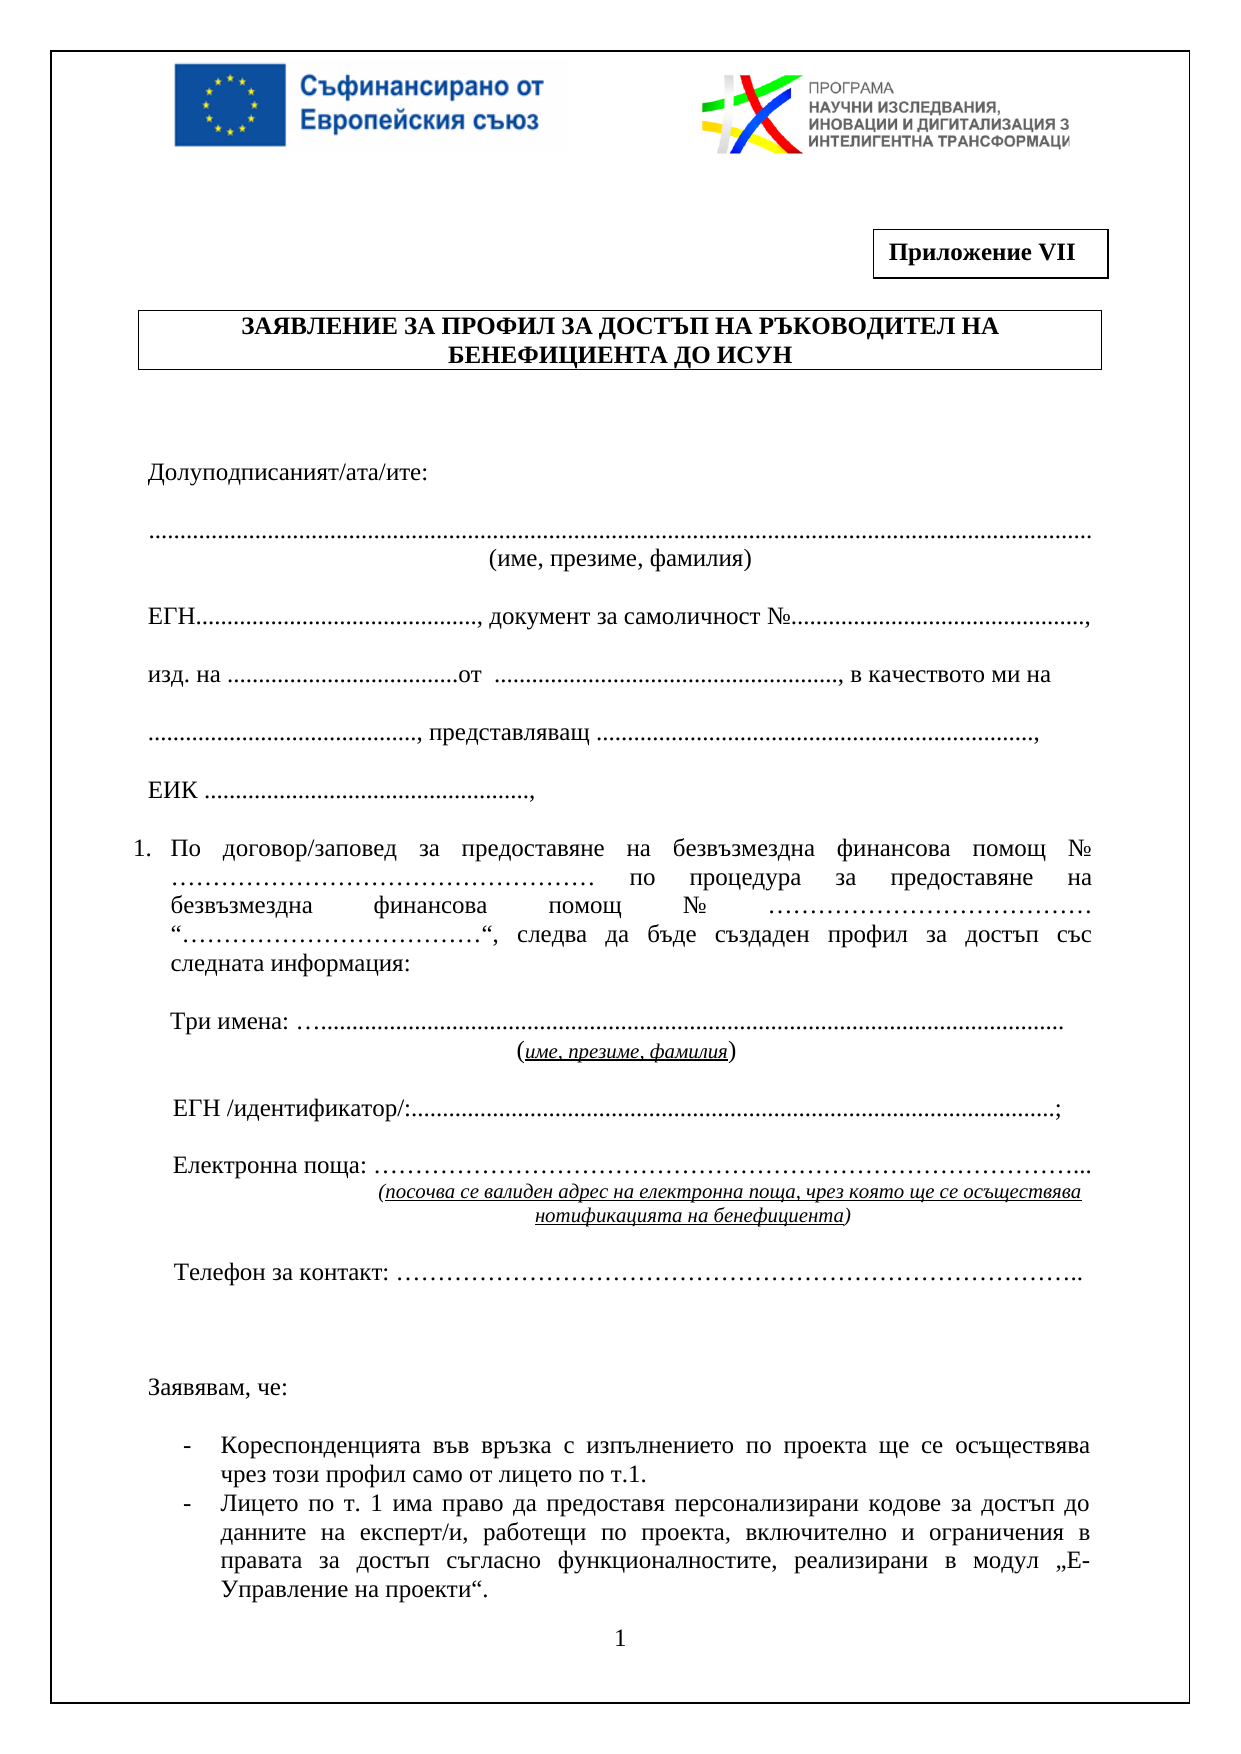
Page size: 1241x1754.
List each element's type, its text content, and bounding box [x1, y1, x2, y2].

picture [698, 59, 1070, 169]
text Три имена: …....................................................................................................................... [170, 1006, 1093, 1035]
list По договор/заповед за предоставяне на безвъзмездна финансова помощ № …………………………………………… по процедура за предоставяне на безвъзмездна финансова помощ № ………………………………… “………………………………“, следва да бъде създаден профил за достъп със следната информация: [133, 833, 1093, 977]
text Долуподписаният/ата/ите: [148, 457, 1093, 486]
text ..........................................., представляващ ......................................................................, [148, 717, 1093, 746]
text ЕГН............................................., документ за самоличност №..............................................., [148, 601, 1093, 630]
text изд. на .....................................от ......................................................., в качеството ми на [148, 659, 1093, 688]
text (име, презиме, фамилия) [465, 1035, 1093, 1063]
text Телефон за контакт: ……………………………………………………………………….. [148, 1257, 1093, 1285]
text Заявявам, че: [148, 1372, 1091, 1401]
text ЗАЯВЛЕНИЕ ЗА ПРОФИЛ ЗА ДОСТЪП НА РЪКОВОДИТЕЛ НА БЕНЕФИЦИЕНТА ДО ИСУН [139, 311, 1101, 369]
text (посочва се валиден адрес на електронна поща, чрез която ще се осъществява нотификацията на бенефициента) [295, 1179, 1093, 1227]
picture [170, 59, 568, 152]
text ЕИК ...................................................., [148, 775, 1093, 804]
text ЕГН /идентификатор/:.......................................................................................................; [148, 1093, 1093, 1121]
list Кореспонденцията във връзка с изпълнението по проекта ще се осъществява чрез този профил само от лицето по т.1. [183, 1430, 1091, 1488]
text ....................................................................................................................................................... (име, презиме, фамилия) [148, 515, 1093, 572]
text Електронна поща: …………………………………………………………………………... [148, 1151, 1093, 1179]
